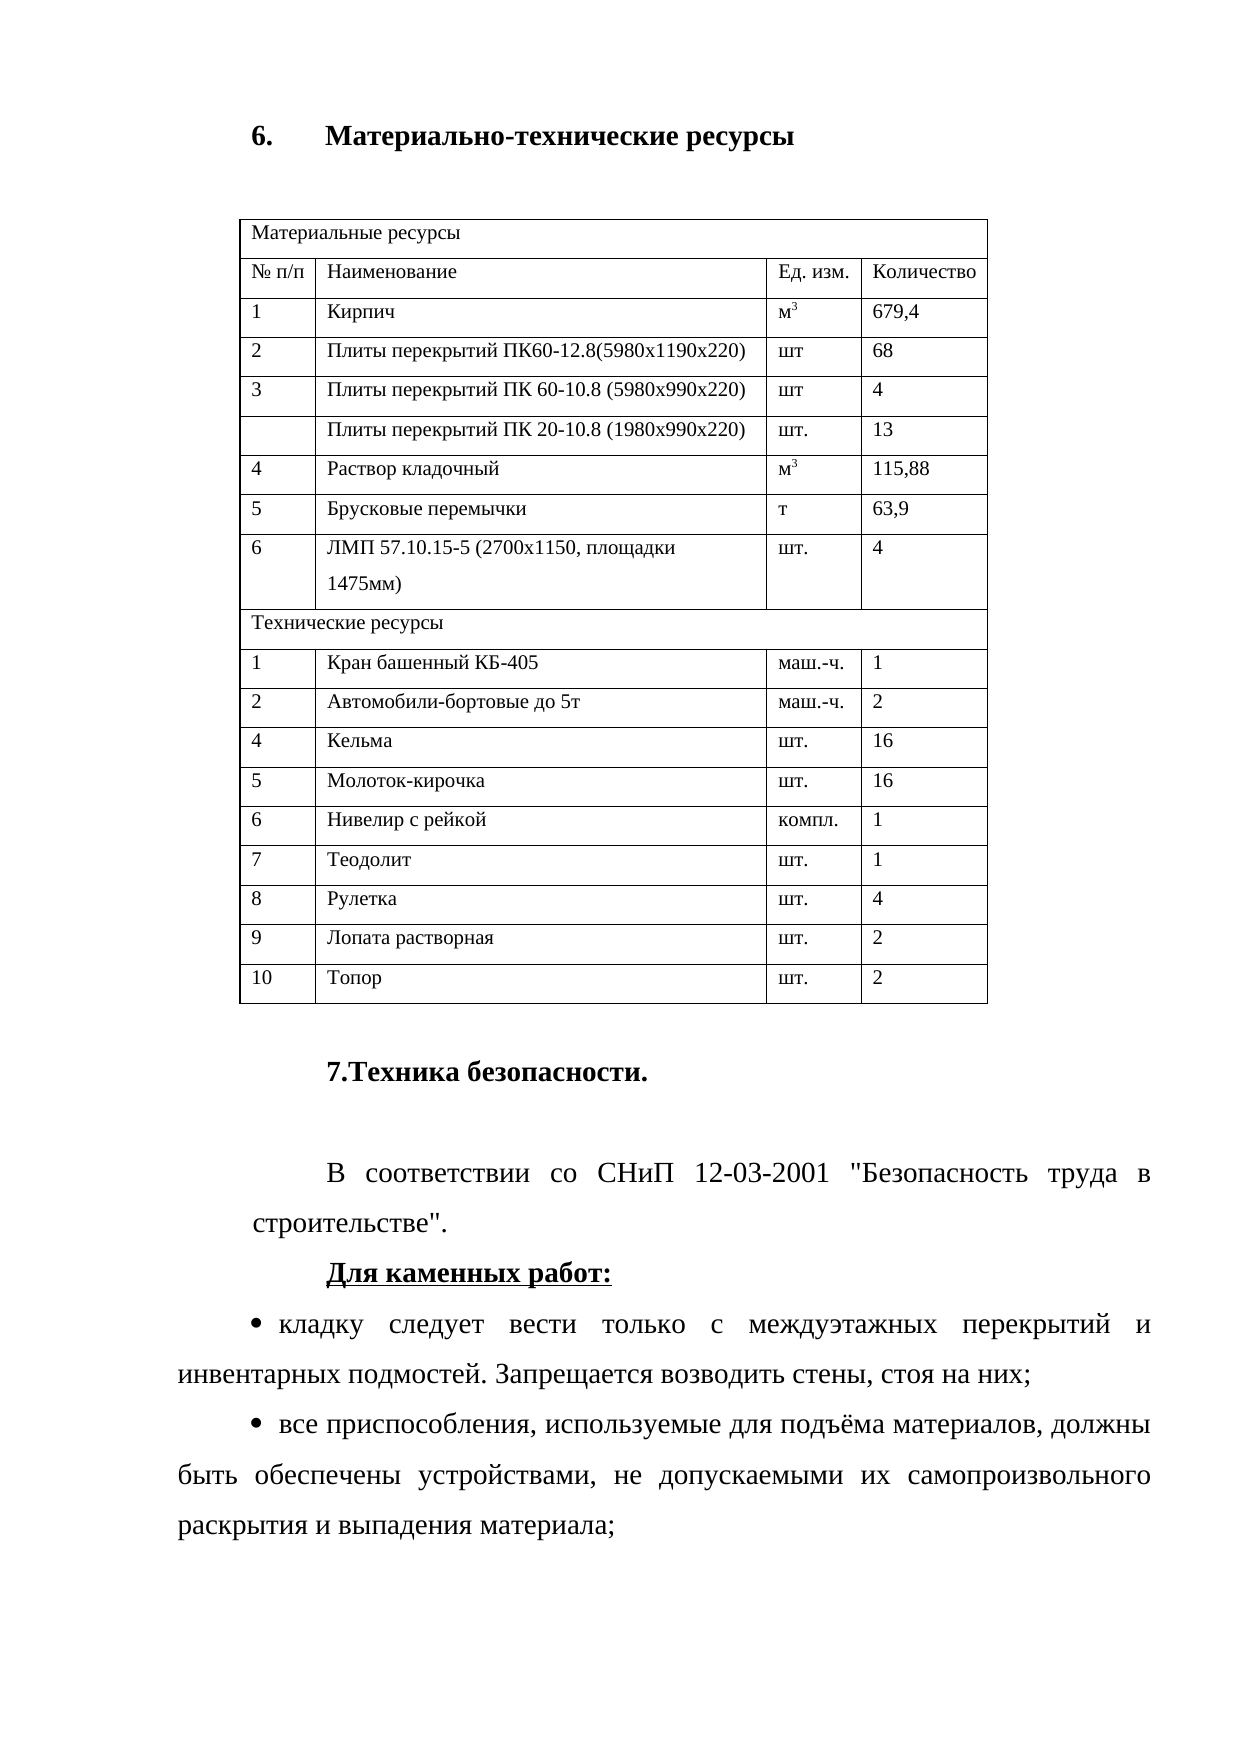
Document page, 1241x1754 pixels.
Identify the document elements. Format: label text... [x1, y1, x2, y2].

table_cell шт [767, 338, 861, 376]
table_cell Наименование [316, 259, 766, 297]
table_cell Лопата растворная [316, 925, 766, 963]
table_cell Топор [316, 965, 766, 1003]
table_cell шт. [767, 535, 861, 609]
table_cell м3 [767, 456, 861, 494]
table_cell Плиты перекрытий ПК60-12.8(5980х1190х220) [316, 338, 766, 376]
list Материально-технические ресурсы [177, 118, 1152, 152]
table_cell т [767, 495, 861, 534]
table_cell Раствор кладочный [316, 456, 766, 494]
table_cell 2 [862, 965, 987, 1003]
table_cell 6 [241, 535, 315, 609]
table_cell 5 [241, 495, 315, 534]
table_cell 1 [862, 807, 987, 845]
table_cell шт. [767, 965, 861, 1003]
table_cell 4 [241, 728, 315, 767]
table_cell Молоток-кирочка [316, 768, 766, 806]
list все приспособления, используемые для подъёма материалов, должны быть обеспечены устройствами, не допускаемыми их самопроизвольного раскрытия и выпадения материала; [177, 1407, 1152, 1541]
table_cell 679,4 [862, 299, 987, 337]
table_cell 3 [241, 377, 315, 416]
table_cell 9 [241, 925, 315, 963]
text 7.Техника безопасности. [252, 1054, 1152, 1088]
table_cell компл. [767, 807, 861, 845]
table_cell 68 [862, 338, 987, 376]
table_cell Автомобили-бортовые до 5т [316, 689, 766, 727]
table_cell 2 [862, 689, 987, 727]
table_cell Количество [862, 259, 987, 297]
table_cell 5 [241, 768, 315, 806]
list кладку следует вести только с междуэтажных перекрытий и инвентарных подмостей. Запрещается возводить стены, стоя на них; [177, 1306, 1152, 1390]
table_cell 7 [241, 846, 315, 885]
table_cell Рулетка [316, 886, 766, 924]
table_cell 8 [241, 886, 315, 924]
table_cell 2 [241, 338, 315, 376]
table_cell 2 [862, 925, 987, 963]
table_cell 4 [241, 456, 315, 494]
table_cell 13 [862, 417, 987, 455]
table_cell 63,9 [862, 495, 987, 534]
table_cell ЛМП 57.10.15-5 (2700х1150, площадки 1475мм) [316, 535, 766, 609]
table_cell 1 [862, 650, 987, 688]
table_cell 1 [241, 650, 315, 688]
table_cell шт. [767, 886, 861, 924]
table_cell Кран башенный КБ-405 [316, 650, 766, 688]
table_cell шт. [767, 925, 861, 963]
table_cell 1 [862, 846, 987, 885]
table_cell маш.-ч. [767, 689, 861, 727]
table_cell 4 [862, 535, 987, 609]
table_cell шт. [767, 728, 861, 767]
table_cell 115,88 [862, 456, 987, 494]
table_cell Брусковые перемычки [316, 495, 766, 534]
table_cell Технические ресурсы [241, 610, 987, 648]
table_cell [241, 417, 315, 455]
table_cell 10 [241, 965, 315, 1003]
table_header Материальные ресурсы [241, 220, 987, 258]
table_cell 2 [241, 689, 315, 727]
table_cell 16 [862, 768, 987, 806]
table_cell шт. [767, 417, 861, 455]
table_cell 4 [862, 886, 987, 924]
table_cell Плиты перекрытий ПК 60-10.8 (5980х990х220) [316, 377, 766, 416]
text Для каменных работ: [252, 1256, 1152, 1289]
table_cell Кельма [316, 728, 766, 767]
table_cell шт. [767, 846, 861, 885]
table_cell 16 [862, 728, 987, 767]
table_cell Кирпич [316, 299, 766, 337]
table_cell № п/п [241, 259, 315, 297]
table_cell 1 [241, 299, 315, 337]
table_cell 6 [241, 807, 315, 845]
table_cell Теодолит [316, 846, 766, 885]
table_cell маш.-ч. [767, 650, 861, 688]
table_cell Ед. изм. [767, 259, 861, 297]
table_cell 4 [862, 377, 987, 416]
table_cell шт [767, 377, 861, 416]
table_cell Нивелир с рейкой [316, 807, 766, 845]
table_cell Плиты перекрытий ПК 20-10.8 (1980х990х220) [316, 417, 766, 455]
table_cell шт. [767, 768, 861, 806]
text В соответствии со СНиП 12-03-2001 "Безопасность труда в строительстве". [252, 1155, 1152, 1239]
table_cell м3 [767, 299, 861, 337]
